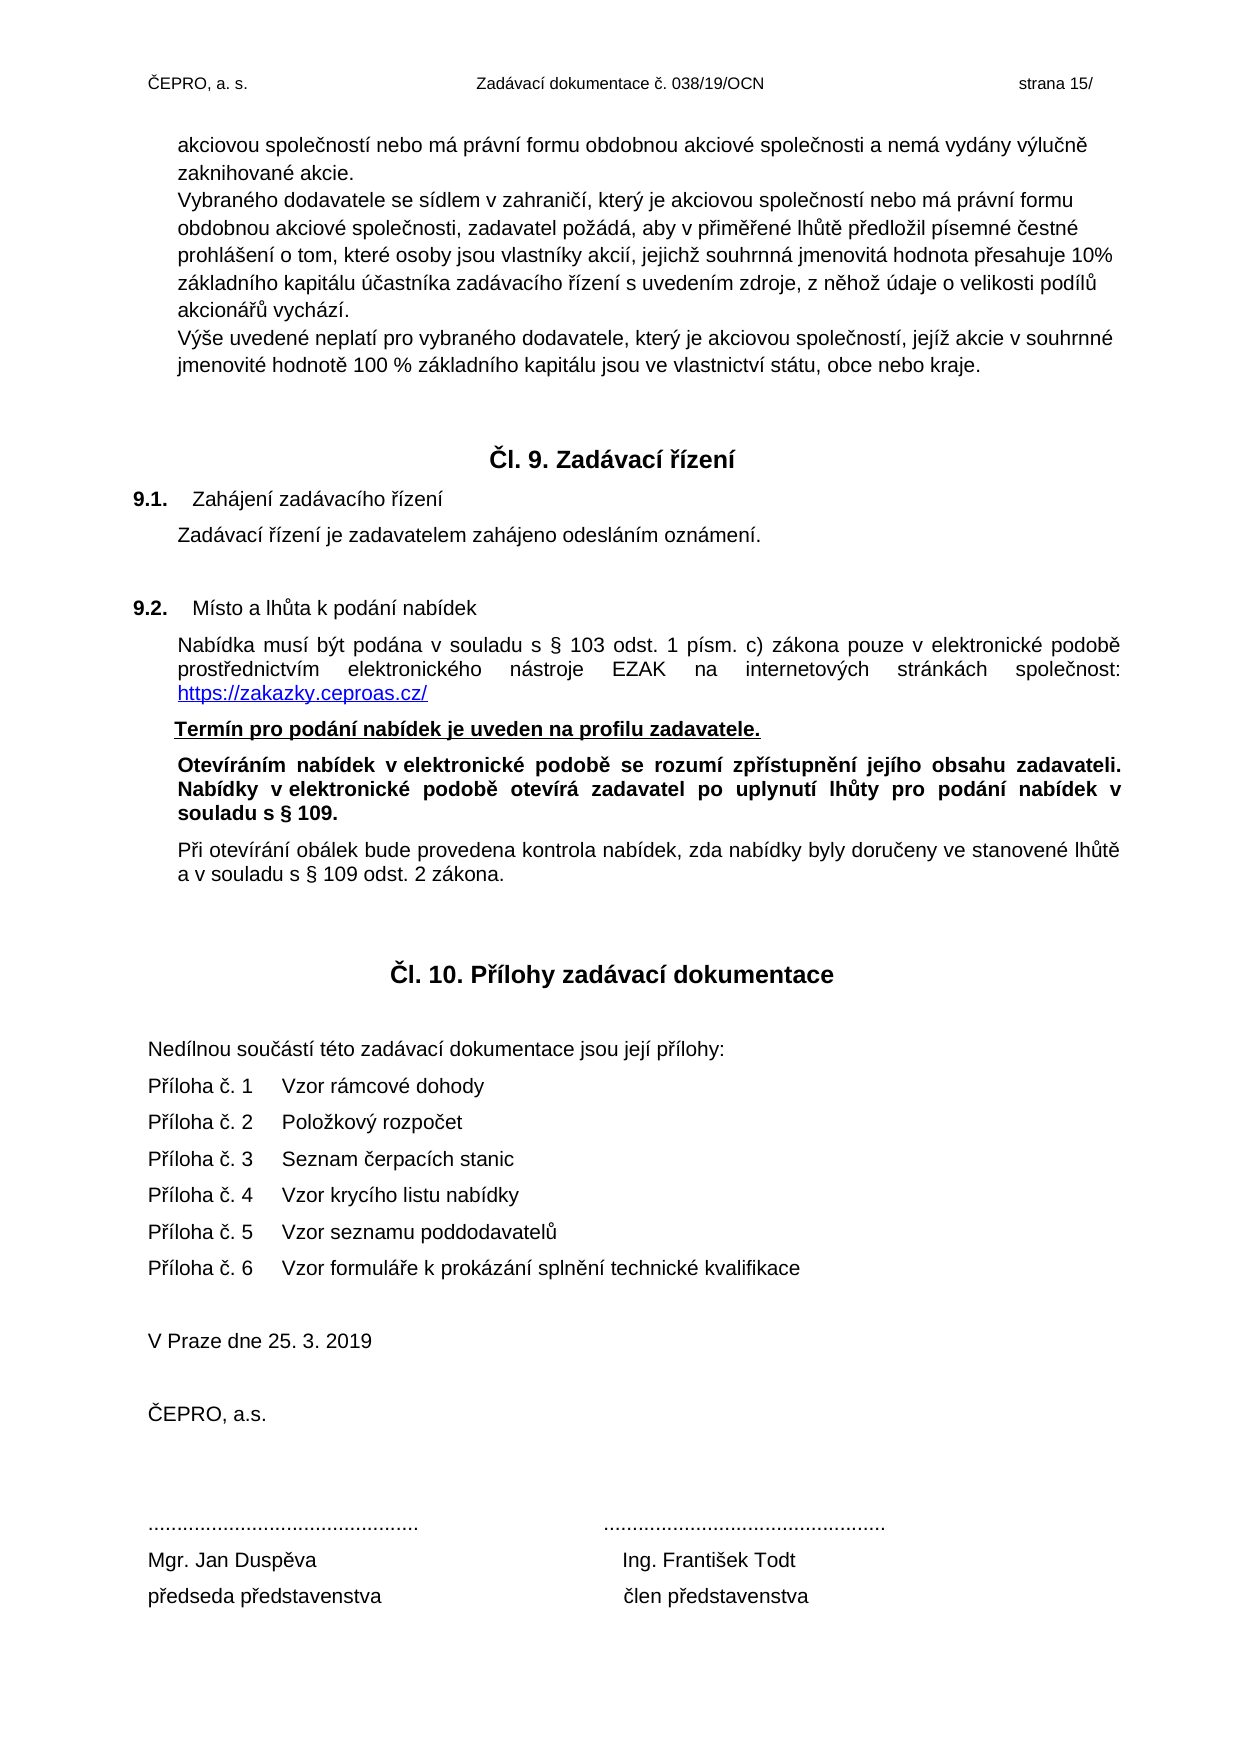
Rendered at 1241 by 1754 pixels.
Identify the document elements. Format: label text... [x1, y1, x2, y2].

text Při otevírání obálek bude provedena kontrola nabídek, zda nabídky byly doručeny ve stanovené lhůtě a v souladu s § 109 odst. 2 zákona. [177, 838, 1122, 886]
text Výše uvedené neplatí pro vybraného dodavatele, který je akciovou společností, jejíž akcie v souhrnné jmenovité hodnotě 100 % základního kapitálu jsou ve vlastnictví státu, obce nebo kraje. [177, 325, 1122, 377]
text Přílohy zadávací dokumentace [102, 959, 1122, 988]
text Příloha č. 1 Vzor rámcové dohody [148, 1074, 1122, 1098]
text Příloha č. 2 Položkový rozpočet [148, 1110, 1122, 1134]
text Otevíráním nabídek v elektronické podobě se rozumí zpřístupnění jejího obsahu zadavateli. Nabídky v elektronické podobě otevírá zadavatel po uplynutí lhůty pro podání nabídek v souladu s § 109. [177, 753, 1122, 825]
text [177, 133, 1122, 184]
text ČEPRO, a.s. [148, 1402, 1122, 1426]
text Příloha č. 3 Seznam čerpacích stanic [148, 1147, 1122, 1171]
text Zadávací řízení [102, 445, 1122, 474]
text Mgr. Jan Duspěva Ing. František Todt [148, 1548, 1122, 1572]
text Příloha č. 4 Vzor krycího listu nabídky [148, 1183, 1122, 1207]
text předseda představenstva člen představenstva [148, 1584, 1122, 1608]
text Zahájení zadávacího řízení [133, 487, 1122, 511]
text Termín pro podání nabídek je uveden na profilu zadavatele. [162, 717, 1122, 741]
text Vybraného dodavatele se sídlem v zahraničí, který je akciovou společností nebo má právní formu obdobnou akciové společnosti, zadavatel požádá, aby v přiměřené lhůtě předložil písemné čestné prohlášení o tom, které osoby jsou vlastníky akcií, jejichž souhrnná jmenovitá hodnota přesahuje 10% základního kapitálu účastníka zadávacího řízení s uvedením zdroje, z něhož údaje o velikosti podílů akcionářů vychází. [177, 188, 1122, 322]
text Nabídka musí být podána v souladu s § 103 odst. 1 písm. c) zákona pouze v elektronické podobě prostřednictvím elektronického nástroje EZAK na internetových stránkách společnost: https://zakazky.ceproas.cz/ [177, 632, 1122, 704]
text Nedílnou součástí této zadávací dokumentace jsou její přílohy: [148, 1037, 1122, 1061]
text ............................................... ................................................. [148, 1511, 1122, 1535]
text V Praze dne 25. 3. 2019 [148, 1329, 1122, 1353]
text Zadávací řízení je zadavatelem zahájeno odesláním oznámení. [148, 523, 1122, 547]
text Příloha č. 6 Vzor formuláře k prokázání splnění technické kvalifikace [148, 1256, 1122, 1280]
text Příloha č. 5 Vzor seznamu poddodavatelů [148, 1219, 1122, 1243]
text Místo a lhůta k podání nabídek [133, 596, 1122, 620]
